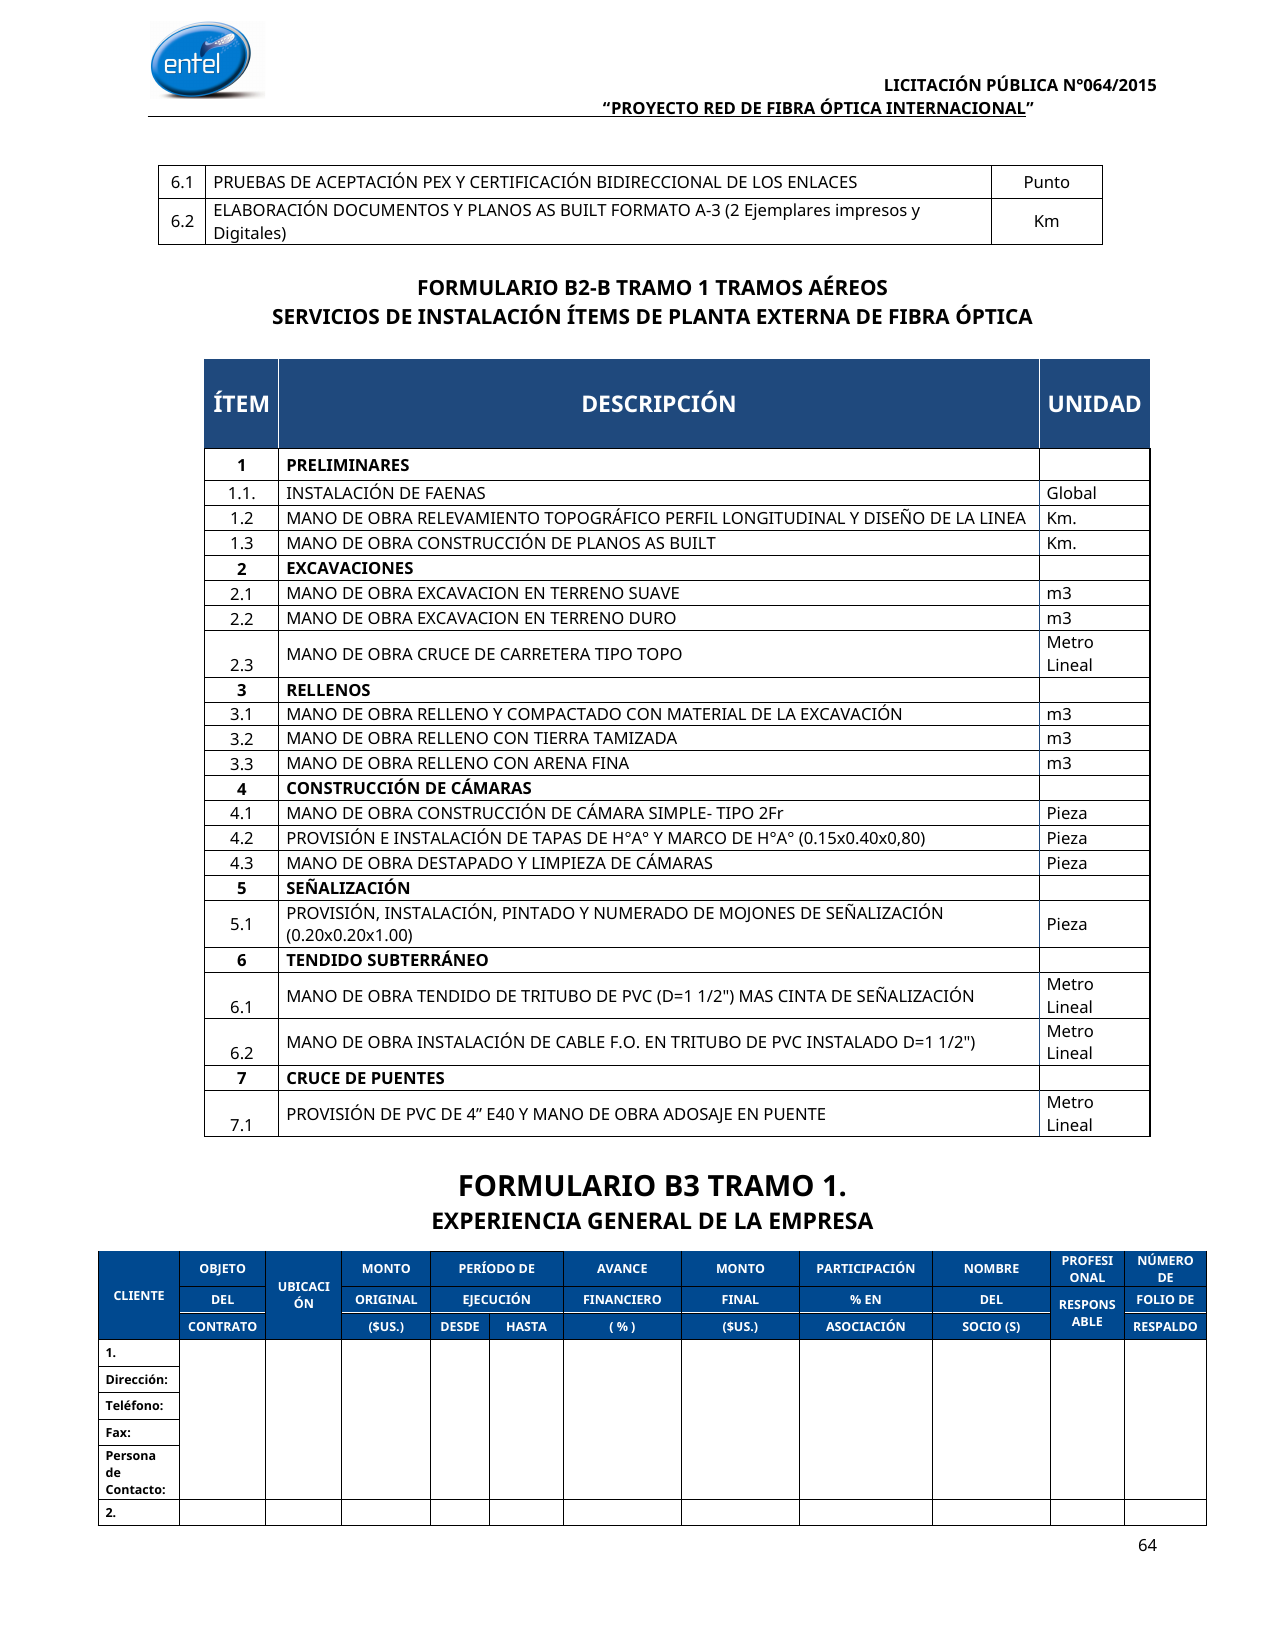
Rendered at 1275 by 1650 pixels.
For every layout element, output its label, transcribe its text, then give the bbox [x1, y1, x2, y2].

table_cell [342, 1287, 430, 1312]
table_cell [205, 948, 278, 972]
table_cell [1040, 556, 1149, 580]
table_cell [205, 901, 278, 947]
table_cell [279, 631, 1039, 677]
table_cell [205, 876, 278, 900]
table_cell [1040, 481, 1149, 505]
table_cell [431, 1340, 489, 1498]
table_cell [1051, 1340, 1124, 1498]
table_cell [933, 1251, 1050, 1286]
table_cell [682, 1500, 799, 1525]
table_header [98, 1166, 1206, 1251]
text FORMULARIO B2-B TRAMO 1 TRAMOS AÉREOS [148, 273, 1157, 302]
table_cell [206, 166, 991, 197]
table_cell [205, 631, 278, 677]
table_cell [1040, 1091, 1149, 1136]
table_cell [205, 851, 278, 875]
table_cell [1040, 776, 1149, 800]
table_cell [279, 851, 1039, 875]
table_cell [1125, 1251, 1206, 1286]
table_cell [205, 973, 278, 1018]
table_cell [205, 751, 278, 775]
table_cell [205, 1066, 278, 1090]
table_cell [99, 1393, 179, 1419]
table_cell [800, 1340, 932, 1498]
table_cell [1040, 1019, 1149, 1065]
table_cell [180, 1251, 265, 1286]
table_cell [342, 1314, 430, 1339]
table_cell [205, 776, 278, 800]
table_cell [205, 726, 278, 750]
text SERVICIOS DE INSTALACIÓN ÍTEMS DE PLANTA EXTERNA DE FIBRA ÓPTICA [148, 302, 1157, 330]
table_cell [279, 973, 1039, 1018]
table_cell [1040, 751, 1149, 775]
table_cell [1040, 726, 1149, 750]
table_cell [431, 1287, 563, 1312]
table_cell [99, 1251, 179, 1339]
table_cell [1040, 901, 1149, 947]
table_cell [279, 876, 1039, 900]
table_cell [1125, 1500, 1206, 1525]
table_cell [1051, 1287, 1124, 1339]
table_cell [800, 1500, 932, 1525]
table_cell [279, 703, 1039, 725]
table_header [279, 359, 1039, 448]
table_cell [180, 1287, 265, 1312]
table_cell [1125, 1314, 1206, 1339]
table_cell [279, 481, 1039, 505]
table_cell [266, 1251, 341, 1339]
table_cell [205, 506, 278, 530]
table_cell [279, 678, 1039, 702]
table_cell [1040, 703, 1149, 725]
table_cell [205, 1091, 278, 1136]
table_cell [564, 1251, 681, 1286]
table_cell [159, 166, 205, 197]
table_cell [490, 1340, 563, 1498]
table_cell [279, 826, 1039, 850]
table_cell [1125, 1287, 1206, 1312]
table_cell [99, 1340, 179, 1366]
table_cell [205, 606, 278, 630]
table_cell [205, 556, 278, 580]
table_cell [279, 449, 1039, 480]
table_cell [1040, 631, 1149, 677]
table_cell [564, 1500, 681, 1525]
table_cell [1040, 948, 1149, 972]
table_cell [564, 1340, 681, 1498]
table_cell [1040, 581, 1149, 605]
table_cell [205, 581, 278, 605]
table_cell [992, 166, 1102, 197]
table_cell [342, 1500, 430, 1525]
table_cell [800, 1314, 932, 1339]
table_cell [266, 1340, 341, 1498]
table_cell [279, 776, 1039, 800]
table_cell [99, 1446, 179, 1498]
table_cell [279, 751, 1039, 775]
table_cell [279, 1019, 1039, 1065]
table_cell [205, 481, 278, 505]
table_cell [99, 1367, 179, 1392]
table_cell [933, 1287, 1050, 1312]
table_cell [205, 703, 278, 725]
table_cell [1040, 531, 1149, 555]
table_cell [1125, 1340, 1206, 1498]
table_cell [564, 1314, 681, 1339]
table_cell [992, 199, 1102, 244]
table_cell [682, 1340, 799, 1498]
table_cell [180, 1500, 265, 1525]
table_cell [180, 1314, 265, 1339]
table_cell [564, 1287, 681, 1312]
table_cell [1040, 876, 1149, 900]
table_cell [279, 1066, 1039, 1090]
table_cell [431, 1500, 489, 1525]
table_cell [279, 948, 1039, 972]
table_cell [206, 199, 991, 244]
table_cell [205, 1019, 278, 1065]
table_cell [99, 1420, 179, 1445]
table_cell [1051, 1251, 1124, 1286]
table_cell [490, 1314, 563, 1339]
picture [150, 21, 266, 99]
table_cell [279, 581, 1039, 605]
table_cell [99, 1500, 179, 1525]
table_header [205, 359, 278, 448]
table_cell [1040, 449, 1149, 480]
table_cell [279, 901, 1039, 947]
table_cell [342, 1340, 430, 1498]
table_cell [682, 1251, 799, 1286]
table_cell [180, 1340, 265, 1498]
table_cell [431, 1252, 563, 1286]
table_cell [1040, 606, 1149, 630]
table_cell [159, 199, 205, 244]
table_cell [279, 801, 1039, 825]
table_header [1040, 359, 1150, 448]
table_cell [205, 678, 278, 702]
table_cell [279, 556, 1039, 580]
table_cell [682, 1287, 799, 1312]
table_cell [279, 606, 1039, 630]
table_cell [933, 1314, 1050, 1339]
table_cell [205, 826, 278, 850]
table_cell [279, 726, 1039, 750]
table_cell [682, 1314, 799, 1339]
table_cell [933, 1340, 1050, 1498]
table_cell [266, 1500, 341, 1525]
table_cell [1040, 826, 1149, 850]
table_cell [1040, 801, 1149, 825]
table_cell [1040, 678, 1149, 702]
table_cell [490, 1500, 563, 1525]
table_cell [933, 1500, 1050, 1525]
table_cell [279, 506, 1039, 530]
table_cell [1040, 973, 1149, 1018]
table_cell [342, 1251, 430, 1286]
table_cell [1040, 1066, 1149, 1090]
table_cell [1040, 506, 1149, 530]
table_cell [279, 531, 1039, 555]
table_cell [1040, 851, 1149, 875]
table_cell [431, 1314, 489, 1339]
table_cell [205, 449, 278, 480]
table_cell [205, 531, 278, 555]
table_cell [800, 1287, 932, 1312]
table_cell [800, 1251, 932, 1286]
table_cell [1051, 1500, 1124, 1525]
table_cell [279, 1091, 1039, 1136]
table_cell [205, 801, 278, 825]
